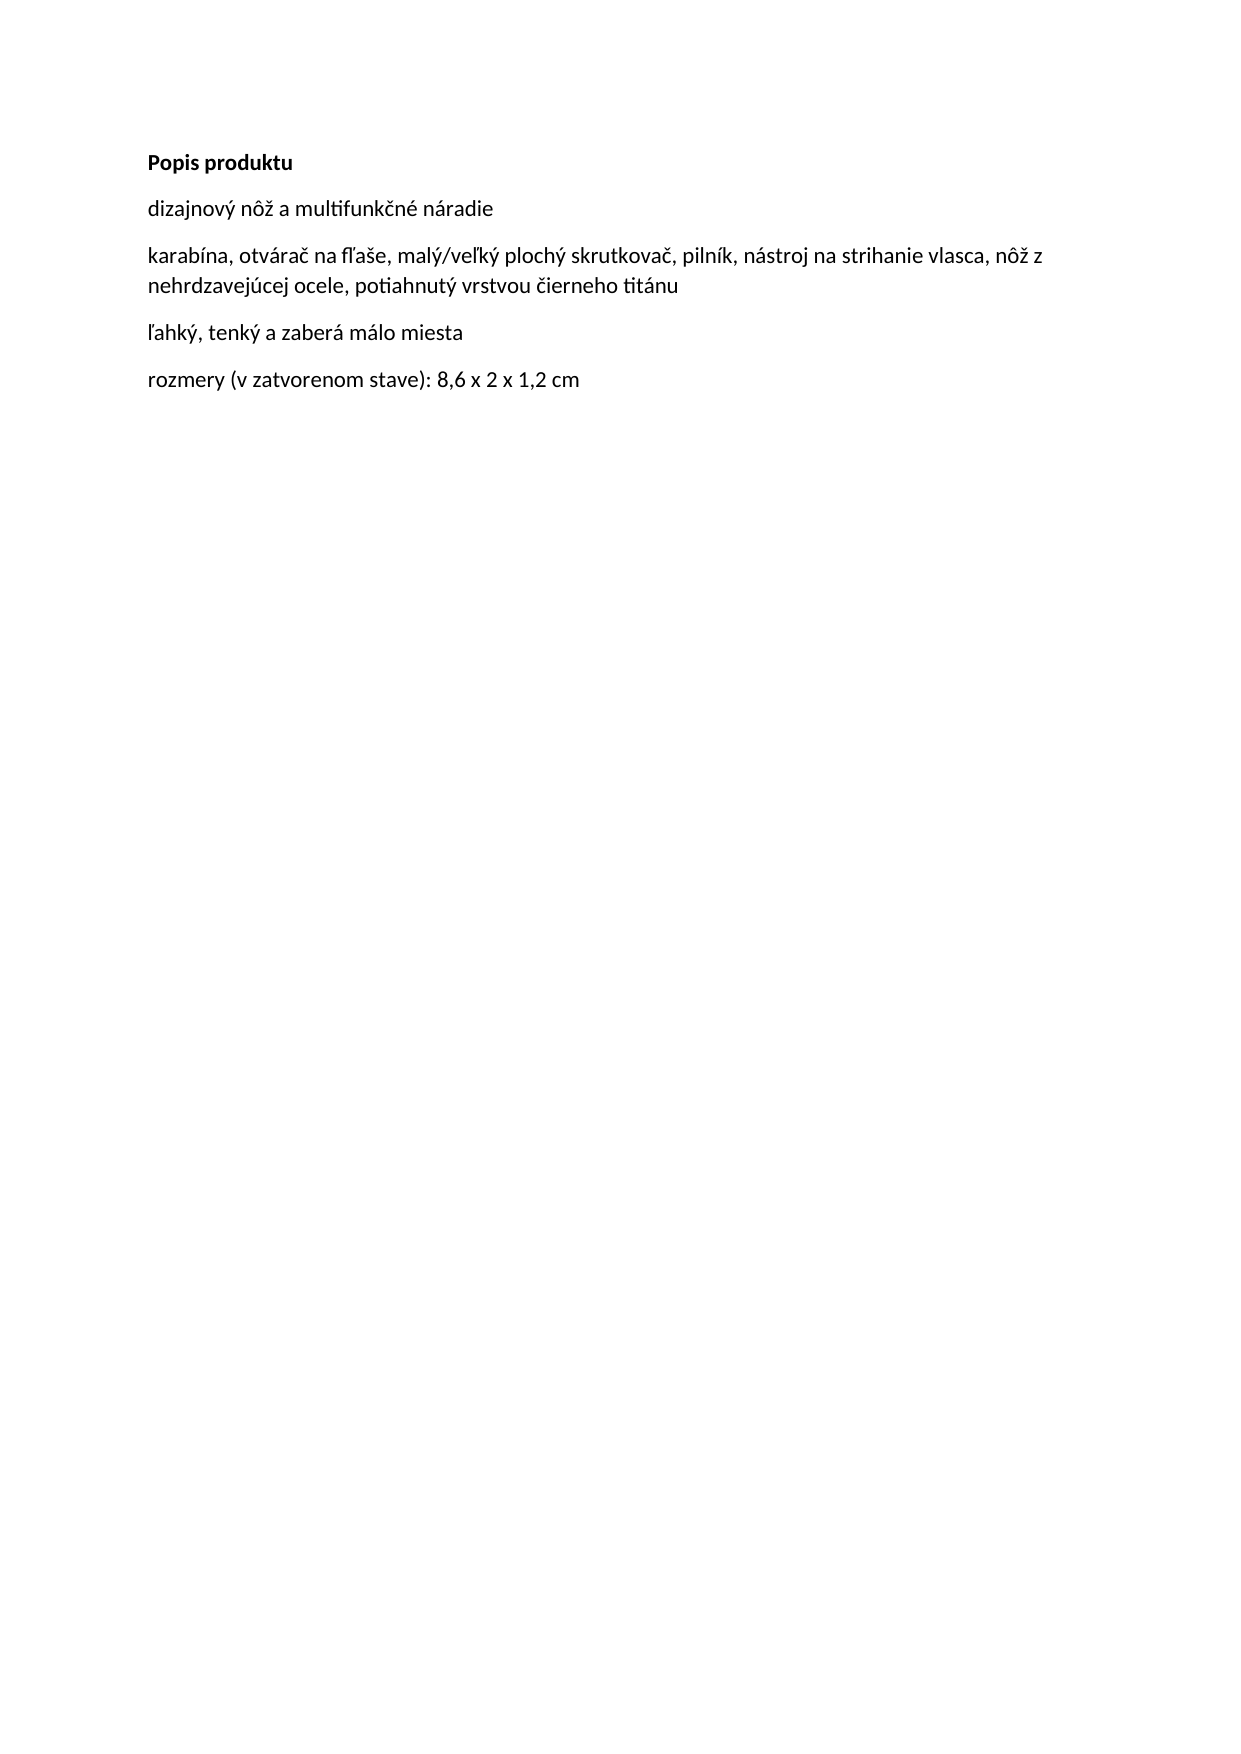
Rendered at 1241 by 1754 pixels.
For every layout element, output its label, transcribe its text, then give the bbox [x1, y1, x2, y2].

text rozmery (v zatvorenom stave): 8,6 x 2 x 1,2 cm [148, 365, 1093, 393]
text dizajnový nôž a multifunkčné náradie [148, 194, 1093, 222]
text Popis produktu [148, 148, 1093, 176]
text ľahký, tenký a zaberá málo miesta [148, 318, 1093, 346]
text karabína, otvárač na fľaše, malý/veľký plochý skrutkovač, pilník, nástroj na strihanie vlasca, nôž z nehrdzavejúcej ocele, potiahnutý vrstvou čierneho titánu [148, 241, 1093, 299]
